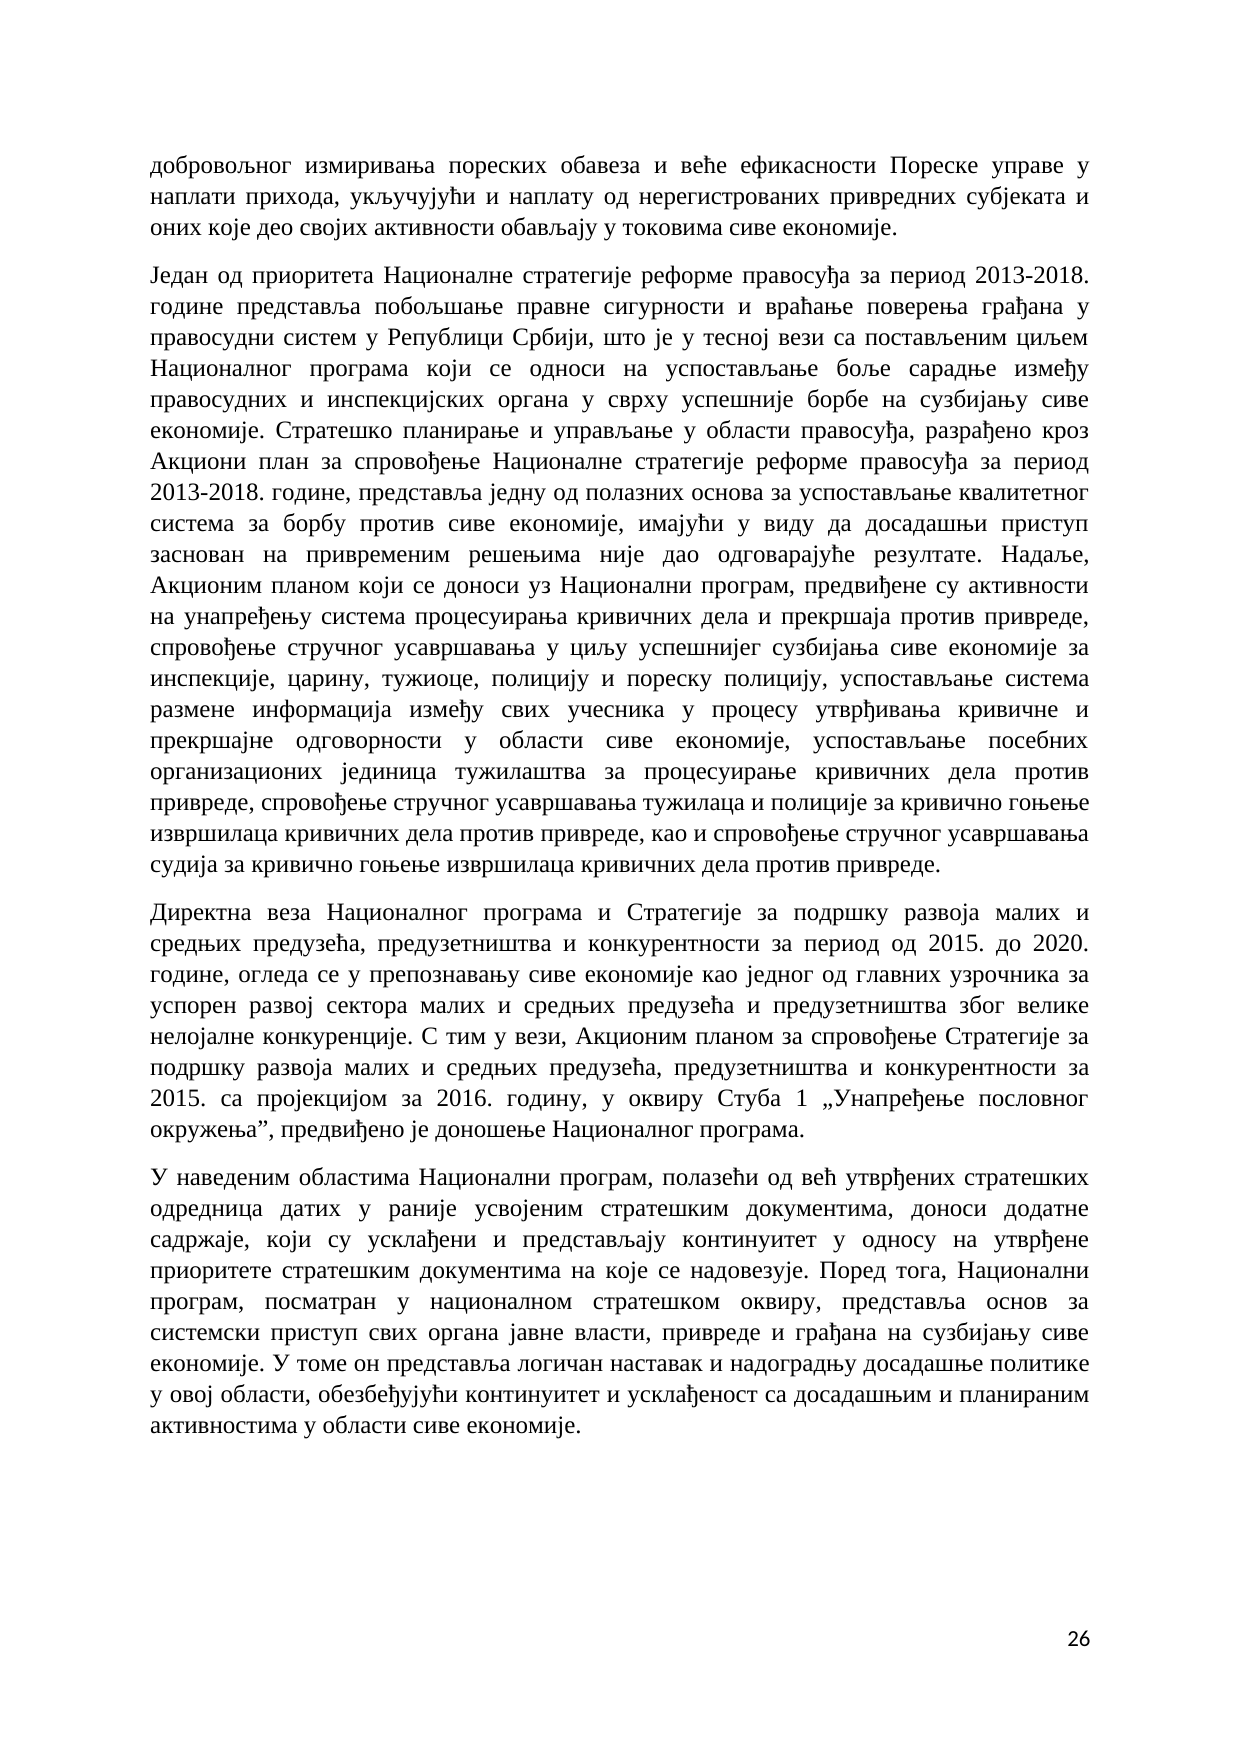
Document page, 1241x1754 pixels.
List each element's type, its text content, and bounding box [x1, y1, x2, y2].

text Један од приоритета Националне стратегије реформе правосуђа за период 2013-2018. године представља побољшање правне сигурности и враћање поверења грађана у правосудни систем у Републици Србији, што је у тесној вези са постављеним циљем Националног програма који се односи на успостављање боље сарадње између правосудних и инспекцијских органа у сврху успешније борбе на сузбијању сиве економије. Стратешко планирање и управљање у области правосуђа, разрађено кроз Акциони план за спровођење Националне стратегије реформе правосуђа за период 2013-2018. године, представља једну од полазних основа за успостављање квалитетног система за борбу против сиве економије, имајући у виду да досадашњи приступ заснован на привременим решењима није дао одговарајуће резултате. Надаље, Акционим планом који се доноси уз Национални програм, предвиђене су активности на унапређењу система процесуирања кривичних дела и прекршаја против привреде, спровођење стручног усавршавања у циљу успешнијег сузбијања сиве економије за инспекције, царину, тужиоце, полицију и пореску полицију, успостављање система размене информација између свих учесника у процесу утврђивања кривичне и прекршајне одговорности у области сиве економије, успостављање посебних организационих јединица тужилаштва за процесуирање кривичних дела против привреде, спровођење стручног усавршавања тужилаца и полиције за кривично гоњење извршилаца кривичних дела против привреде, као и спровођење стручног усавршавања судија за кривично гоњење извршилаца кривичних дела против привреде. [150, 260, 1090, 878]
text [150, 150, 1090, 241]
text Директна веза Националног програма и Стратегије за подршку развоја малих и средњих предузећа, предузетништва и конкурентности за период од 2015. до 2020. године, огледа се у препознавању сиве економије као једног од главних узрочника за успорен развој сектора малих и средњих предузећа и предузетништва због велике нелојалне конкуренције. С тим у вези, Акционим планом за спровођење Стратегије за подршку развојa малих и средњих предузећа, предузетништва и конкурентности за 2015. са пројекцијом за 2016. годину, у оквиру Стуба 1 „Унапређење пословног окружења”, предвиђено је доношење Националног програма. [150, 897, 1090, 1143]
text У наведеним областима Национални програм, полазећи од већ утврђених стратешких одредница датих у раније усвојеним стратешким документима, доноси додатне садржаје, који су усклађени и представљају континуитет у односу на утврђене приоритете стратешким документима на које се надовезује. Поред тога, Национални програм, посматран у националном стратешком оквиру, представља основ за системски приступ свих органа јавне власти, привреде и грађана на сузбијању сиве економије. У томе он представља логичан наставак и надоградњу досадашње политике у овој области, обезбеђујући континуитет и усклађеност са досадашњим и планираним активностима у области сиве економије. [150, 1162, 1090, 1439]
